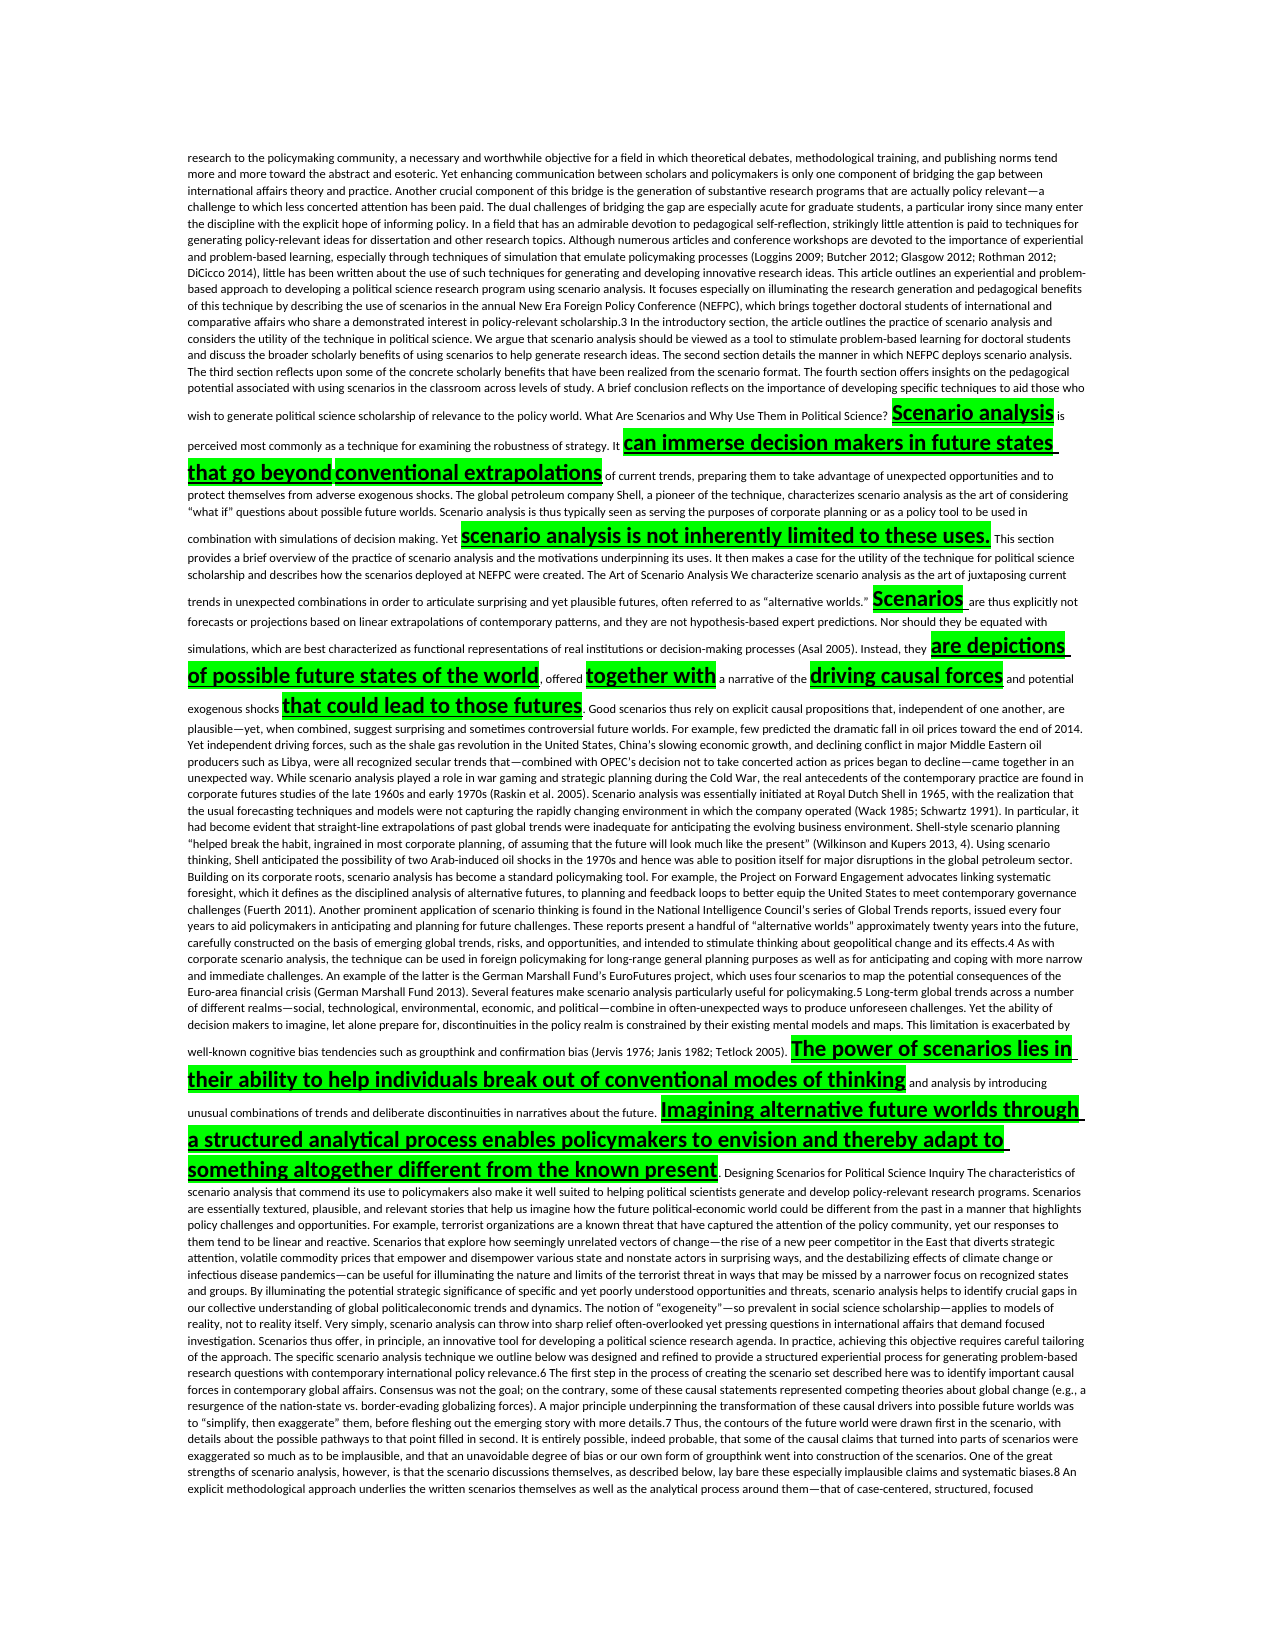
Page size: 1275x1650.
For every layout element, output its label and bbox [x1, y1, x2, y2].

text [187, 150, 1087, 1496]
